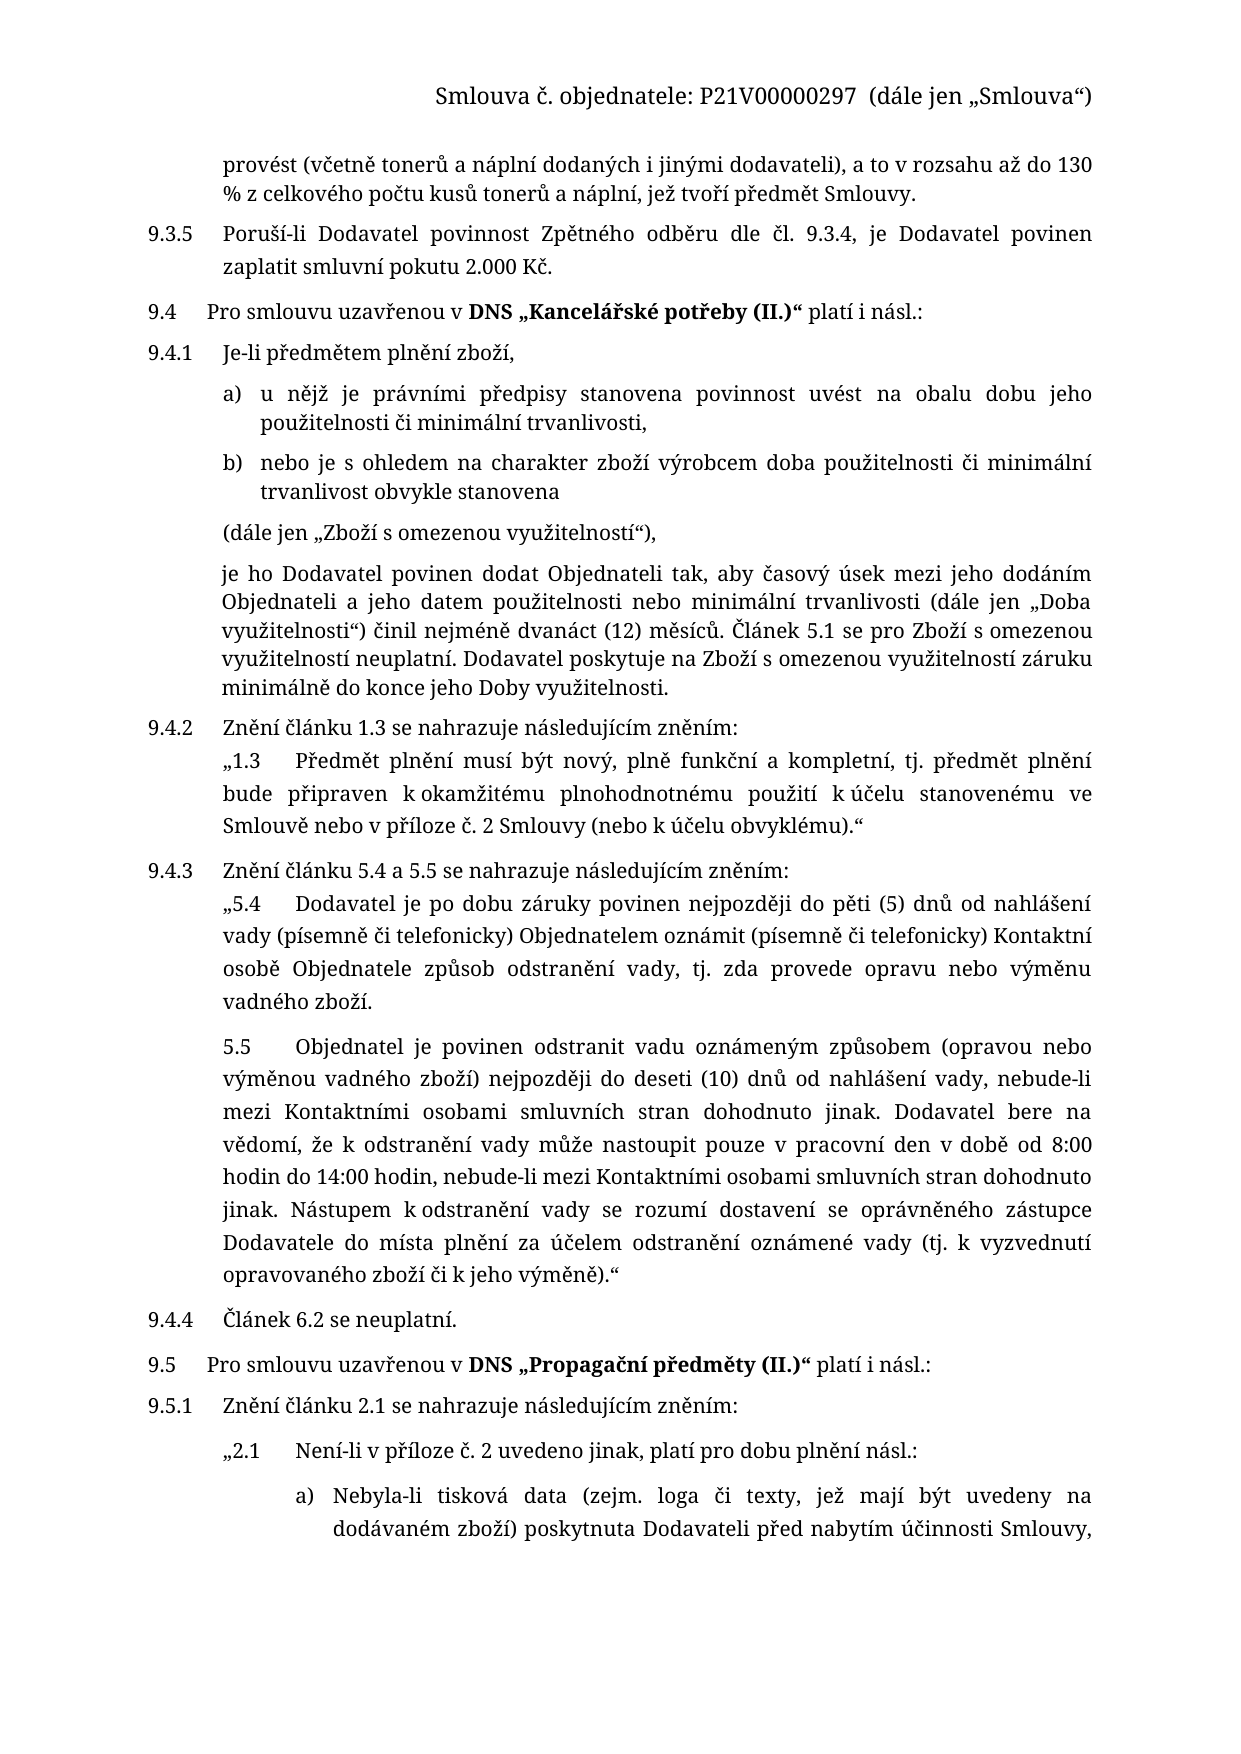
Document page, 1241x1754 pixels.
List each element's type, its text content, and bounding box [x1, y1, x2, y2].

list u nějž je právními předpisy stanovena povinnost uvést na obalu dobu jeho použitelnosti či minimální trvanlivosti, [223, 379, 1093, 436]
list „1.3 Předmět plnění musí být nový, plně funkční a kompletní, tj. předmět plnění bude připraven k okamžitému plnohodnotnému použití k účelu stanovenému ve Smlouvě nebo v příloze č. 2 Smlouvy (nebo k účelu obvyklému).“ [223, 746, 1093, 840]
list Znění článku 2.1 se nahrazuje následujícím zněním: [148, 1391, 1093, 1420]
text je ho Dodavatel povinen dodat Objednateli tak, aby časový úsek mezi jeho dodáním Objednateli a jeho datem použitelnosti nebo minimální trvanlivosti (dále jen „Doba využitelnosti“) činil nejméně dvanáct (12) měsíců. Článek 5.1 se pro Zboží s omezenou využitelností neuplatní. Dodavatel poskytuje na Zboží s omezenou využitelností záruku minimálně do konce jeho Doby využitelnosti. [221, 559, 1093, 701]
list „2.1 Není-li v příloze č. 2 uvedeno jinak, platí pro dobu plnění násl.: [223, 1436, 1093, 1465]
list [148, 150, 1093, 207]
list Poruší-li Dodavatel povinnost Zpětného odběru dle čl. 9.3.4, je Dodavatel povinen zaplatit smluvní pokutu 2.000 Kč. [148, 219, 1093, 281]
list Je-li předmětem plnění zboží, [148, 338, 1093, 367]
list 5.5 Objednatel je povinen odstranit vadu oznámeným způsobem (opravou nebo výměnou vadného zboží) nejpozději do deseti (10) dnů od nahlášení vady, nebude-li mezi Kontaktními osobami smluvních stran dohodnuto jinak. Dodavatel bere na vědomí, že k odstranění vady může nastoupit pouze v pracovní den v době od 8:00 hodin do 14:00 hodin, nebude-li mezi Kontaktními osobami smluvních stran dohodnuto jinak. Nástupem k odstranění vady se rozumí dostavení se oprávněného zástupce Dodavatele do místa plnění za účelem odstranění oznámené vady (tj. k vyzvednutí opravovaného zboží či k jeho výměně).“ [223, 1032, 1093, 1289]
list Pro smlouvu uzavřenou v DNS „Propagační předměty (II.)“ platí i násl.: [148, 1350, 1093, 1379]
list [295, 1482, 1093, 1543]
text (dále jen „Zboží s omezenou využitelností“), [223, 518, 1093, 546]
list „5.4 Dodavatel je po dobu záruky povinen nejpozději do pěti (5) dnů od nahlášení vady (písemně či telefonicky) Objednatelem oznámit (písemně či telefonicky) Kontaktní osobě Objednatele způsob odstranění vady, tj. zda provede opravu nebo výměnu vadného zboží. [223, 889, 1093, 1015]
list Znění článku 1.3 se nahrazuje následujícím zněním: [148, 713, 1093, 742]
list Znění článku 5.4 a 5.5 se nahrazuje následujícím zněním: [148, 856, 1093, 885]
list nebo je s ohledem na charakter zboží výrobcem doba použitelnosti či minimální trvanlivost obvykle stanovena [223, 448, 1093, 505]
list Pro smlouvu uzavřenou v DNS „Kancelářské potřeby (II.)“ platí i násl.: [148, 297, 1093, 326]
list Článek 6.2 se neuplatní. [148, 1305, 1093, 1334]
